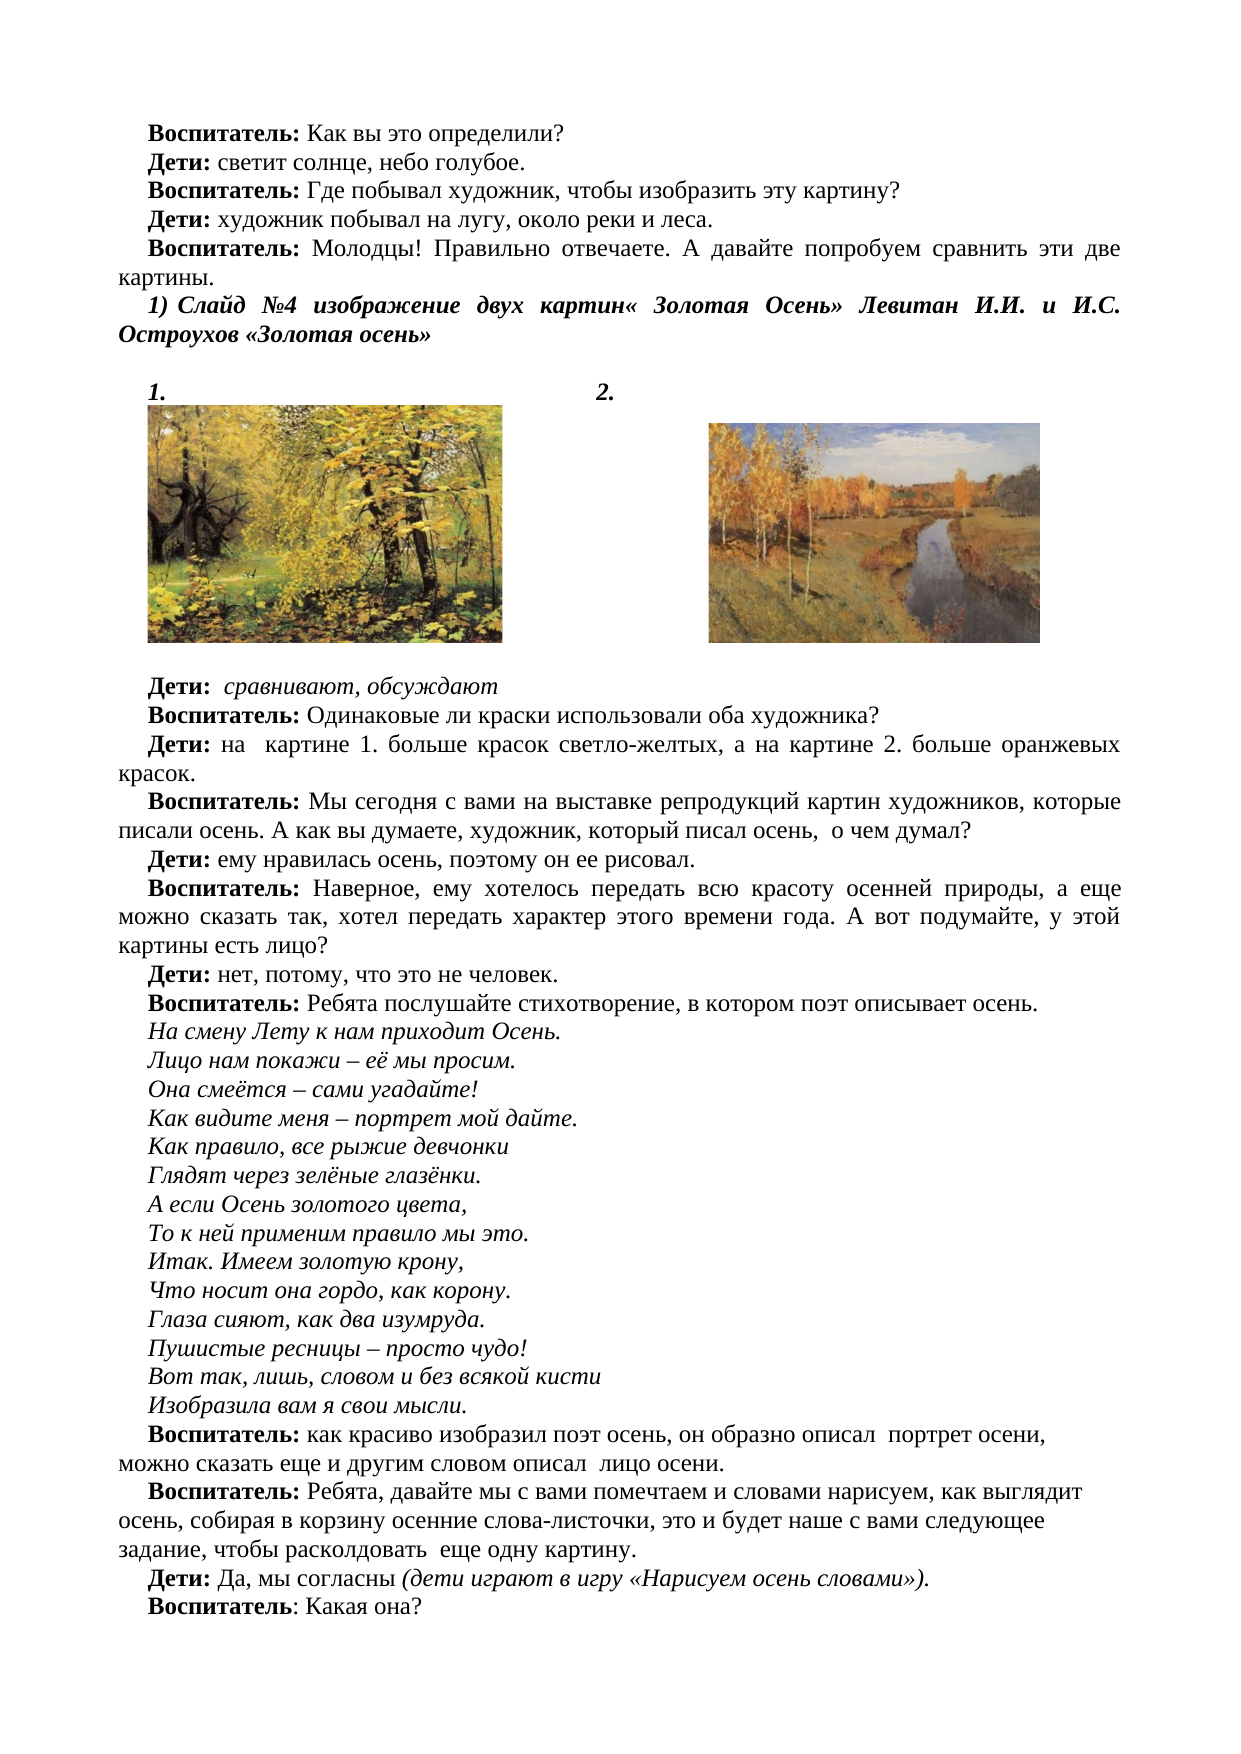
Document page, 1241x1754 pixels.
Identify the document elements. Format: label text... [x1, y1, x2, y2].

text Воспитатель: Какая она? [118, 1591, 1122, 1620]
text А если Осень золотого цвета, [118, 1189, 1122, 1218]
text Воспитатель: Наверное, ему хотелось передать всю красоту осенней природы, а еще можно сказать так, хотел передать характер этого времени года. А вот подумайте, у этой картины есть лицо? [118, 873, 1122, 959]
text Воспитатель: Где побывал художник, чтобы изобразить эту картину? [118, 176, 1122, 204]
text Как видите меня – портрет мой дайте. [118, 1103, 1122, 1131]
list 2. [118, 377, 1122, 406]
text На смену Лету к нам приходит Осень. [118, 1016, 1122, 1045]
text То к ней применим правило мы это. [118, 1218, 1122, 1246]
text Дети: нет, потому, что это не человек. [118, 959, 1122, 988]
text Воспитатель: Как вы это определили? [118, 118, 1122, 147]
text Дети: на картине 1. больше красок светло-желтых, а на картине 2. больше оранжевых красок. [118, 729, 1122, 786]
text Дети: ему нравилась осень, поэтому он ее рисовал. [118, 844, 1122, 873]
text Глаза сияют, как два изумруда. [118, 1304, 1122, 1333]
text Пушистые ресницы – просто чудо! [118, 1333, 1122, 1361]
text Воспитатель: Мы сегодня с вами на выставке репродукций картин художников, которые писали осень. А как вы думаете, художник, который писал осень, о чем думал? [118, 786, 1122, 844]
text Изобразила вам я свои мысли. [118, 1390, 1122, 1419]
picture [147, 405, 503, 643]
text Итак. Имеем золотую крону, [118, 1246, 1122, 1275]
text Она смеётся – сами угадайте! [118, 1074, 1122, 1103]
text Дети: сравнивают, обсуждают [118, 671, 1122, 700]
text Воспитатель: как красиво изобразил поэт осень, он образно описал портрет осени, можно сказать еще и другим словом описал лицо осени. [118, 1419, 1122, 1476]
text Глядят через зелёные глазёнки. [118, 1160, 1122, 1189]
text Как правило, все рыжие девчонки [118, 1131, 1122, 1160]
text Вот так, лишь, словом и без всякой кисти [118, 1361, 1122, 1390]
text Воспитатель: Молодцы! Правильно отвечаете. А давайте попробуем сравнить эти две картины. [118, 233, 1122, 291]
text Лицо нам покажи – её мы просим. [118, 1045, 1122, 1074]
text Что носит она гордо, как корону. [118, 1275, 1122, 1304]
list Слайд №4 изображение двух картин« Золотая Осень» Левитан И.И. и И.С. Остроухов «Золотая осень» [118, 291, 1122, 348]
picture [708, 423, 1040, 643]
text Дети: Да, мы согласны (дети играют в игру «Нарисуем осень словами»). [118, 1563, 1122, 1591]
text Дети: светит солнце, небо голубое. [118, 147, 1122, 176]
text Воспитатель: Ребята послушайте стихотворение, в котором поэт описывает осень. [118, 988, 1122, 1016]
text Дети: художник побывал на лугу, около реки и леса. [118, 204, 1122, 233]
text Воспитатель: Одинаковые ли краски использовали оба художника? [118, 700, 1122, 729]
text Воспитатель: Ребята, давайте мы с вами помечтаем и словами нарисуем, как выглядит осень, собирая в корзину осенние слова-листочки, это и будет наше с вами следующее задание, чтобы расколдовать еще одну картину. [118, 1476, 1122, 1563]
